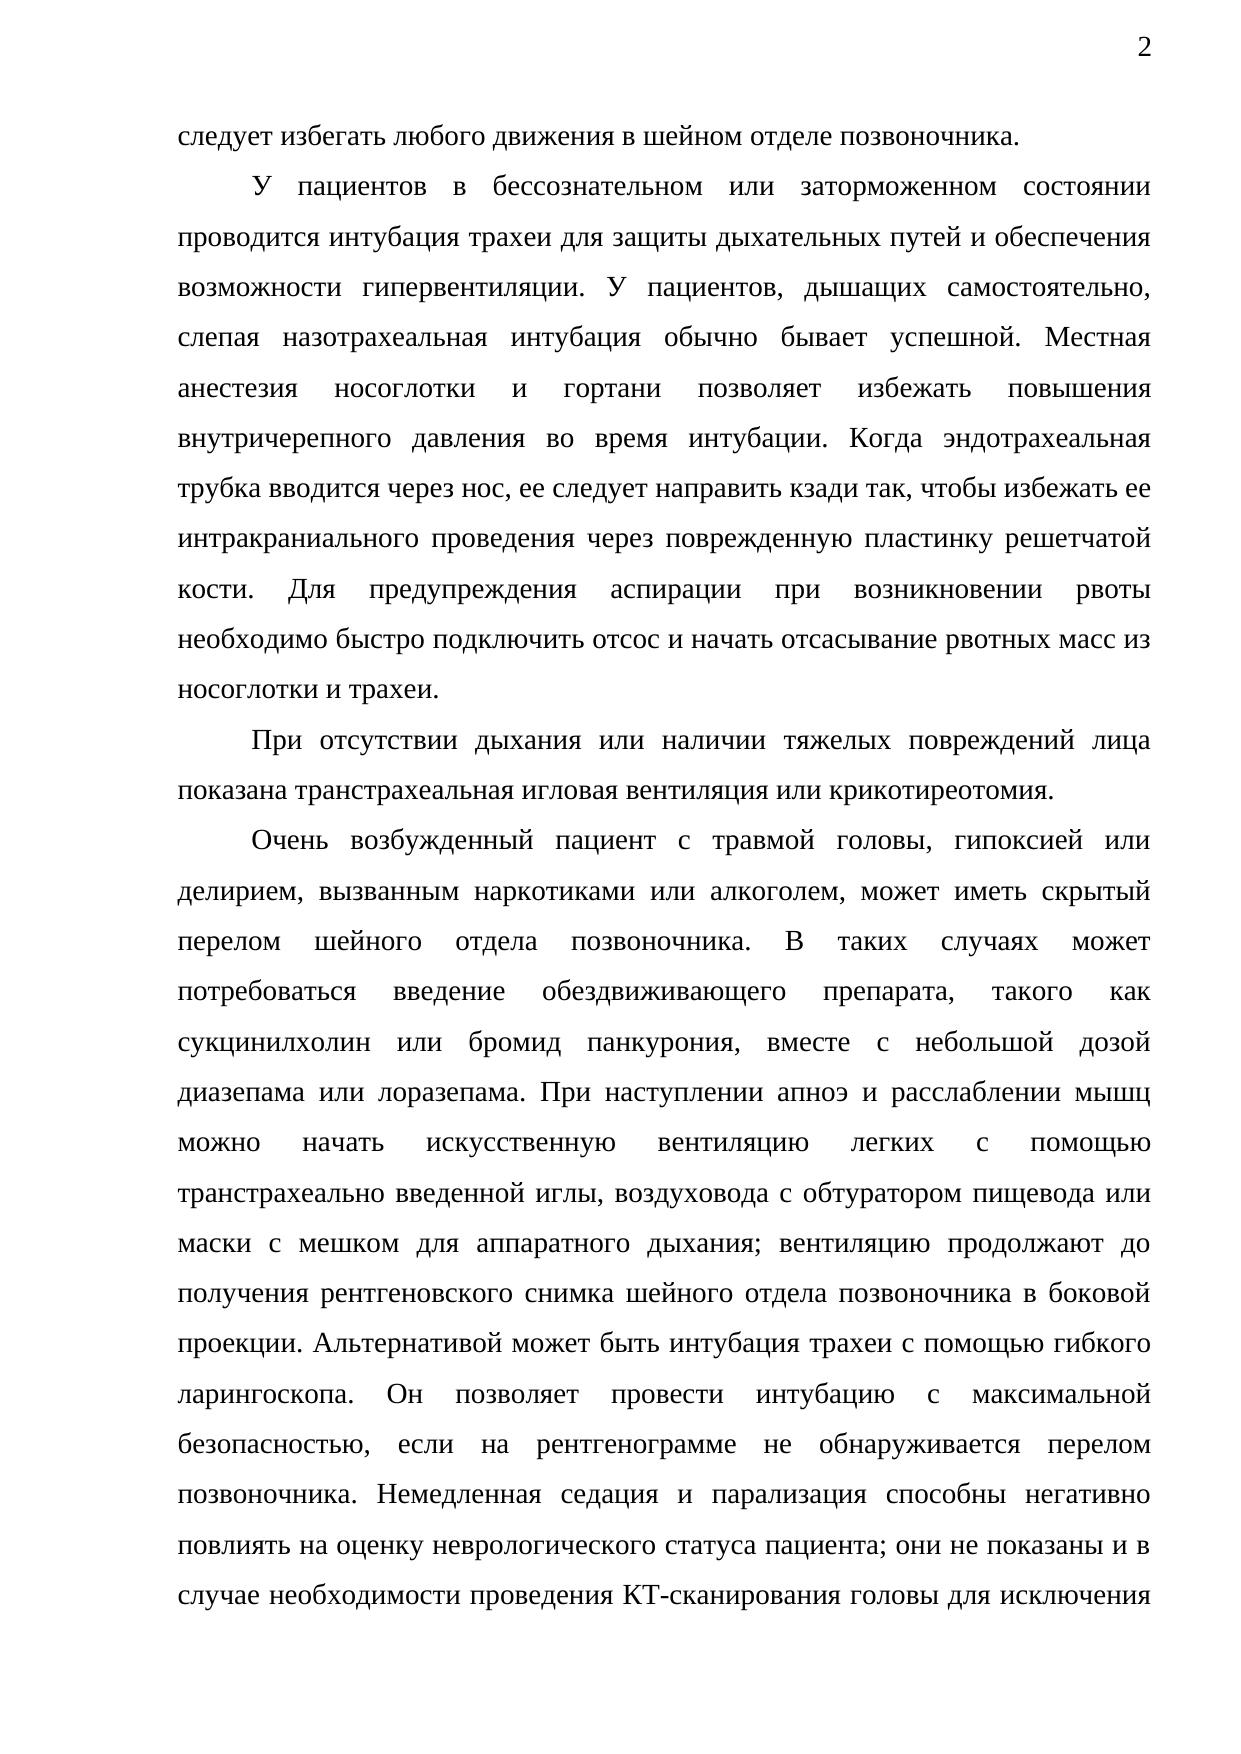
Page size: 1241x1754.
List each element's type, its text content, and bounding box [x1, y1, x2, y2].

text У пациентов в бессознательном или заторможенном состоянии проводится интубация трахеи для защиты дыхательных путей и обеспечения возможности гипервентиляции. У пациентов, дышащих самостоятельно, слепая назотрахеальная интубация обычно бывает успешной. Местная анестезия носоглотки и гортани позволяет избежать повышения внутричерепного давления во время интубации. Когда эндотрахеальная трубка вводится через нос, ее следует направить кзади так, чтобы избежать ее интракраниального проведения через поврежденную пластинку решетчатой кости. Для предупреждения аспирации при возникновении рвоты необходимо быстро подключить отсос и начать отсасывание рвотных масс из носоглотки и трахеи. [177, 168, 1152, 705]
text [177, 118, 1152, 152]
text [177, 822, 1152, 1611]
text При отсутствии дыхания или наличии тяжелых повреждений лица показана транстрахеальная игловая вентиляция или крикотиреотомия. [177, 722, 1152, 806]
